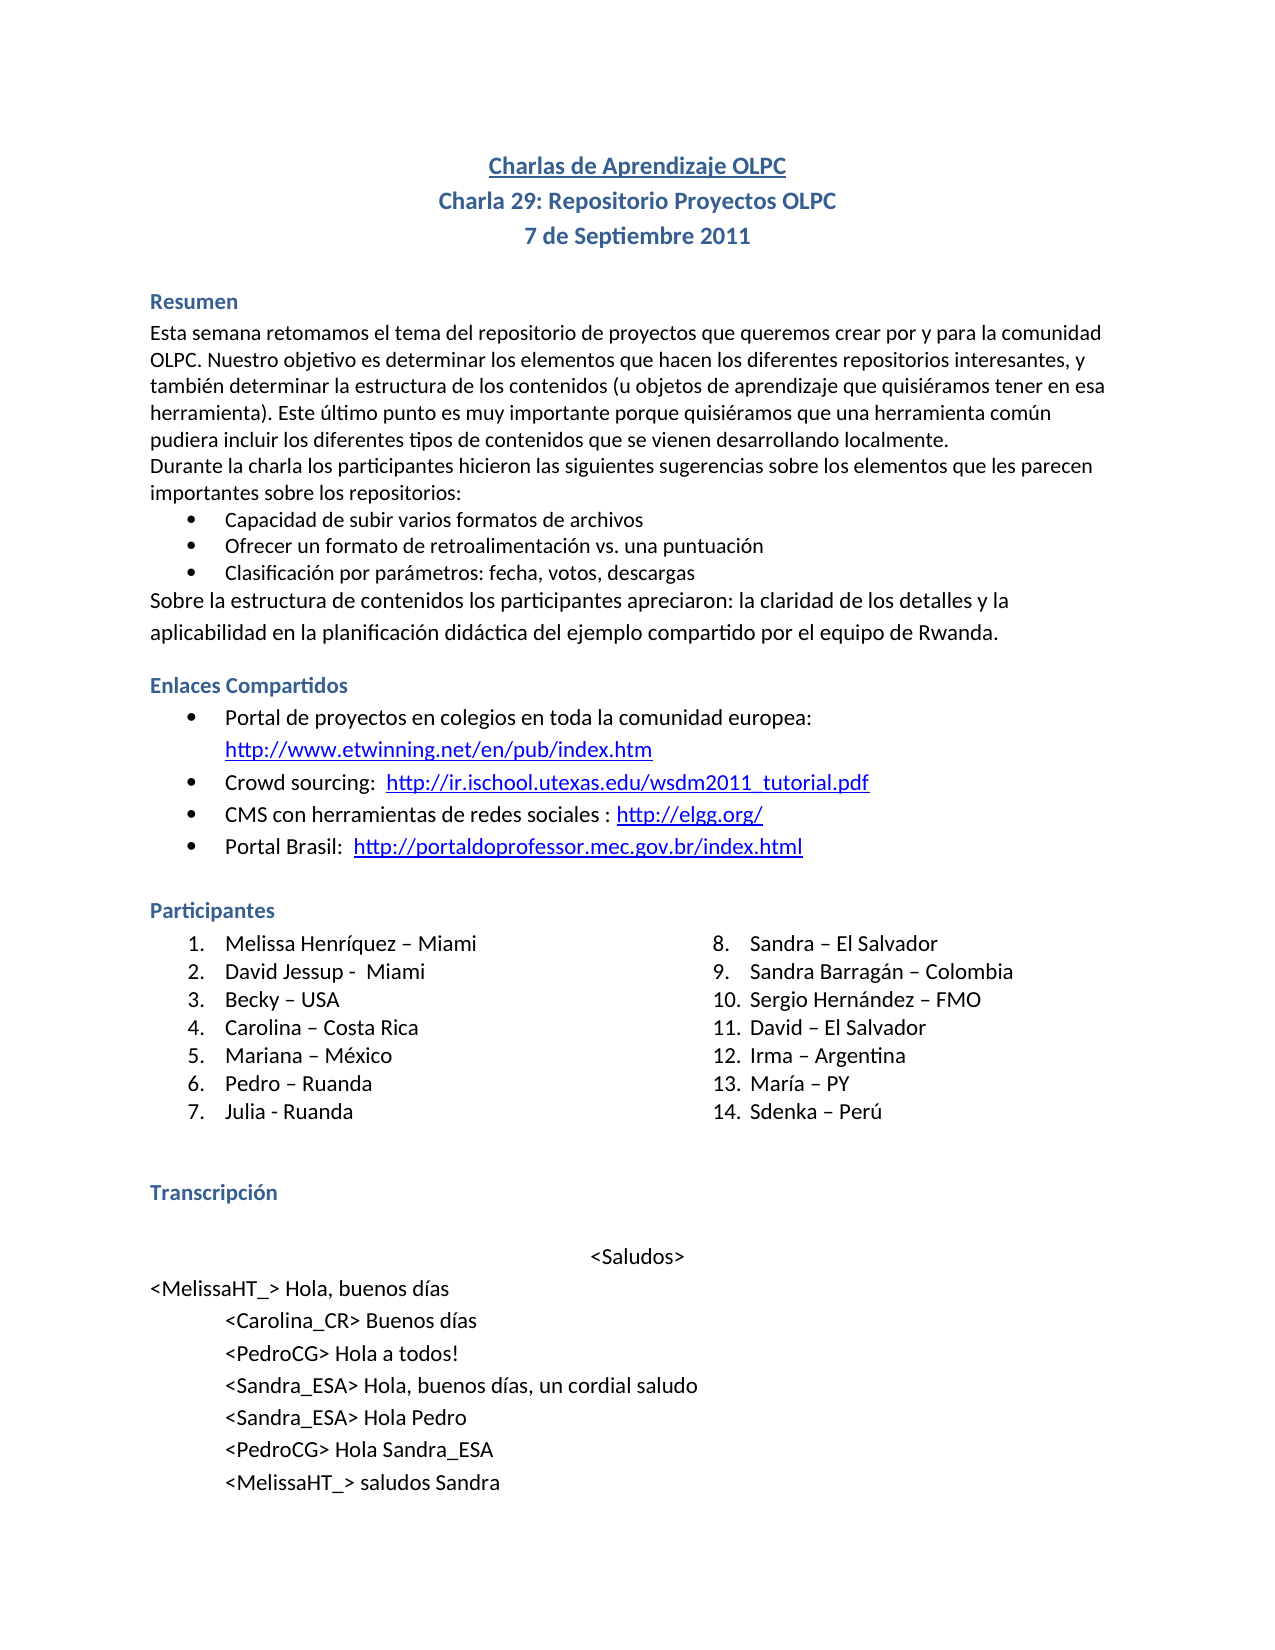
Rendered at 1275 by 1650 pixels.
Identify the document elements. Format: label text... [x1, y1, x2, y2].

text Sobre la estructura de contenidos los participantes apreciaron: la claridad de los detalles y la aplicabilidad en la planificación didáctica del ejemplo compartido por el equipo de Rwanda. [150, 586, 1125, 646]
subtitle Resumen [150, 287, 1125, 315]
list Ofrecer un formato de retroalimentación vs. una puntuación [187, 533, 1125, 559]
subtitle Participantes [150, 897, 1125, 924]
list Sdenka – Perú [712, 1097, 1125, 1125]
text <Sandra_ESA> Hola, buenos días, un cordial saludo [225, 1371, 1125, 1399]
list Clasificación por parámetros: fecha, votos, descargas [187, 559, 1125, 586]
text Esta semana retomamos el tema del repositorio de proyectos que queremos crear por y para la comunidad OLPC. Nuestro objetivo es determinar los elementos que hacen los diferentes repositorios interesantes, y también determinar la estructura de los contenidos (u objetos de aprendizaje que quisiéramos tener en esa herramienta). Este último punto es muy importante porque quisiéramos que una herramienta común pudiera incluir los diferentes tipos de contenidos que se vienen desarrollando localmente. [150, 319, 1125, 453]
list Mariana – México [187, 1041, 600, 1069]
list CMS con herramientas de redes sociales : http://elgg.org/ [187, 800, 1125, 828]
subtitle Charla 29: Repositorio Proyectos OLPC [150, 185, 1125, 216]
list Sandra Barragán – Colombia [712, 957, 1125, 985]
list Portal Brasil: http://portaldoprofessor.mec.gov.br/index.html [187, 832, 1125, 860]
list Becky – USA [187, 985, 600, 1013]
text <Sandra_ESA> Hola Pedro [225, 1403, 1125, 1431]
subtitle Charlas de Aprendizaje OLPC [150, 150, 1125, 181]
list Melissa Henríquez – Miami [187, 929, 600, 957]
list Carolina – Costa Rica [187, 1013, 600, 1041]
list Crowd sourcing: http://ir.ischool.utexas.edu/wsdm2011_tutorial.pdf [187, 768, 1125, 796]
text <Saludos> [150, 1242, 1125, 1270]
list Pedro – Ruanda [187, 1069, 600, 1097]
subtitle Enlaces Compartidos [150, 671, 1125, 699]
list Sergio Hernández – FMO [712, 985, 1125, 1013]
subtitle Transcripción [150, 1178, 1125, 1206]
list María – PY [712, 1069, 1125, 1097]
subtitle 7 de Septiembre 2011 [150, 220, 1125, 251]
list Sandra – El Salvador [712, 929, 1125, 957]
text <Carolina_CR> Buenos días [225, 1307, 1125, 1335]
text <PedroCG> Hola Sandra_ESA [225, 1435, 1125, 1463]
list Irma – Argentina [712, 1041, 1125, 1069]
text <PedroCG> Hola a todos! [225, 1339, 1125, 1367]
list Portal de proyectos en colegios en toda la comunidad europea: http://www.etwinning.net/en/pub/index.htm [187, 703, 1125, 764]
text <MelissaHT_> saludos Sandra [225, 1468, 1125, 1496]
list David Jessup - Miami [187, 957, 600, 985]
list Julia - Ruanda [187, 1097, 600, 1125]
list Capacidad de subir varios formatos de archivos [187, 506, 1125, 533]
text <MelissaHT_> Hola, buenos días [150, 1274, 1125, 1302]
list David – El Salvador [712, 1013, 1125, 1041]
text Durante la charla los participantes hicieron las siguientes sugerencias sobre los elementos que les parecen importantes sobre los repositorios: [150, 453, 1125, 506]
